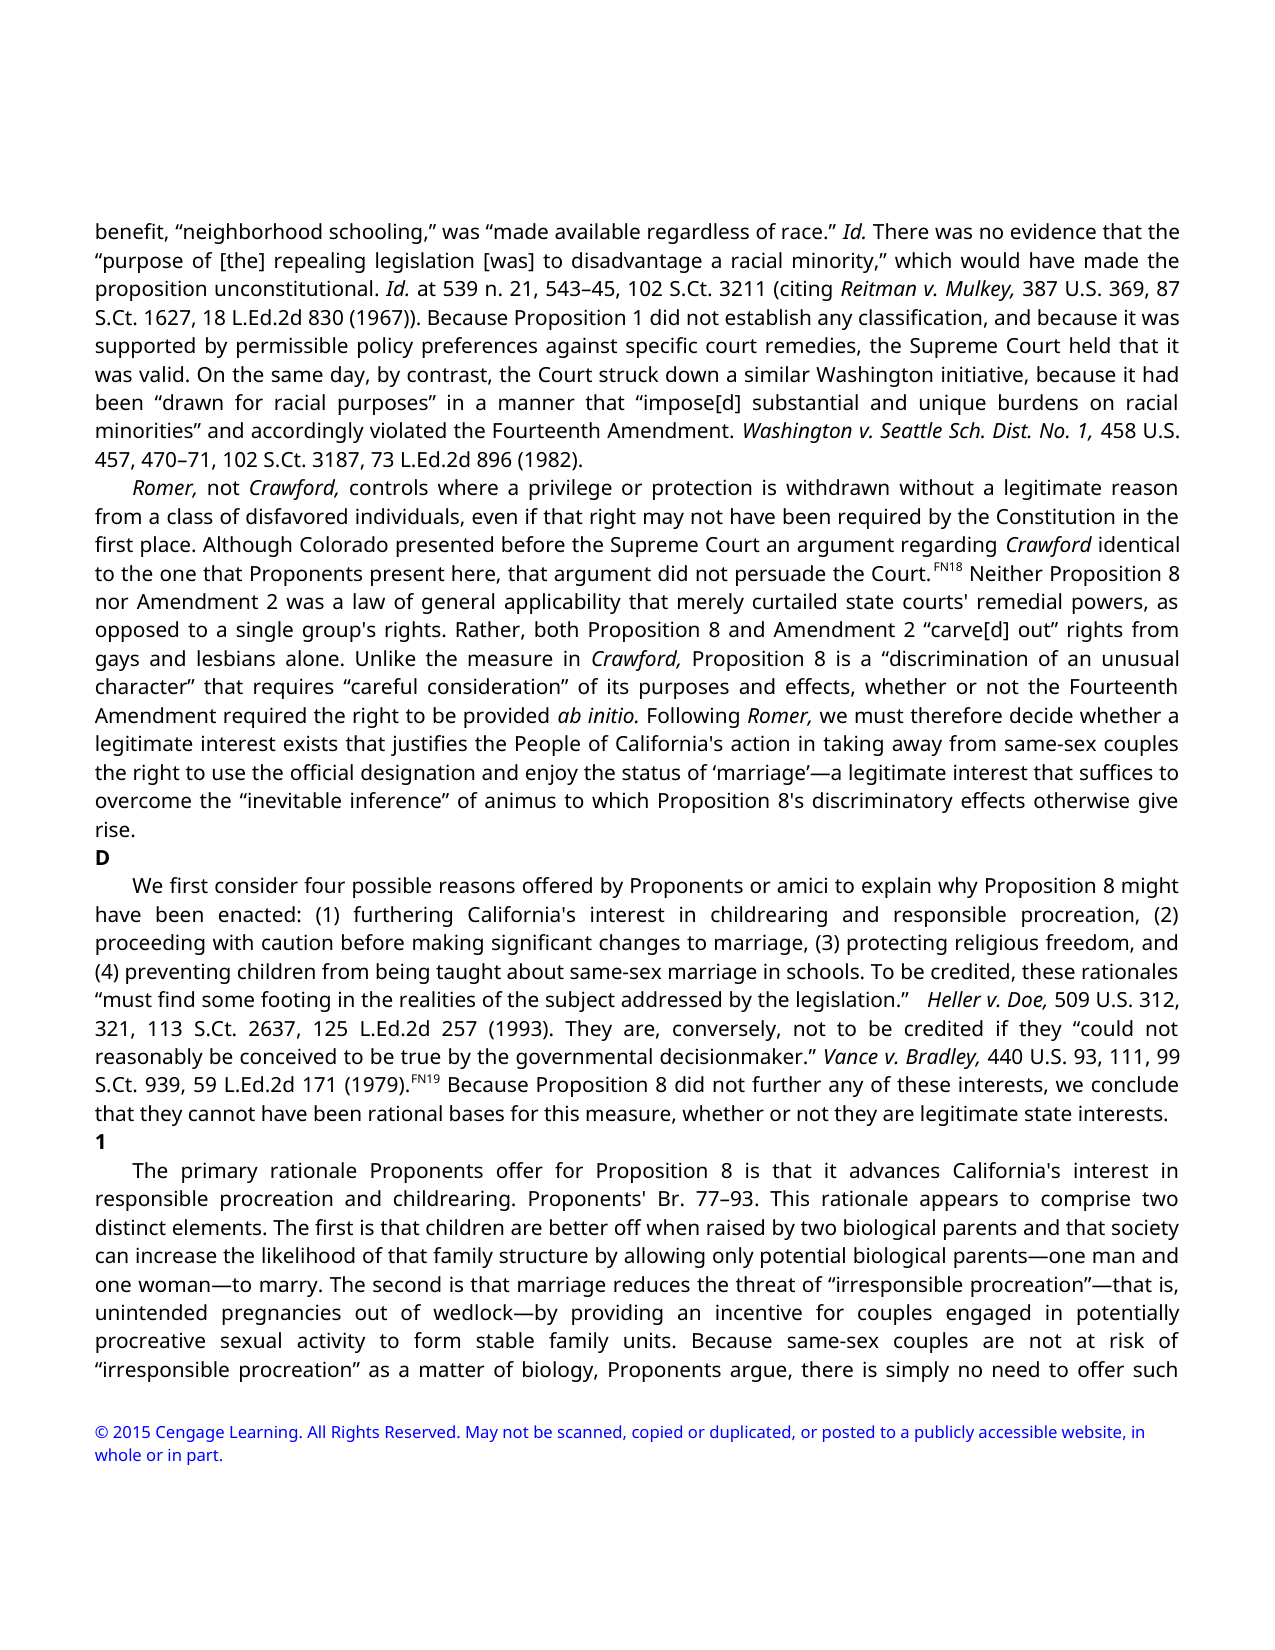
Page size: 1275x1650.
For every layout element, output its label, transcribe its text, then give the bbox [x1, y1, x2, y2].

text We first consider four possible reasons offered by Proponents or amici to explain why Proposition 8 might have been enacted: (1) furthering California's interest in childrearing and responsible procreation, (2) proceeding with caution before making significant changes to marriage, (3) protecting religious freedom, and (4) preventing children from being taught about same-sex marriage in schools. To be credited, these rationales “must find some footing in the realities of the subject addressed by the legislation.” Heller v. Doe, 509 U.S. 312, 321, 113 S.Ct. 2637, 125 L.Ed.2d 257 (1993). They are, conversely, not to be credited if they “could not reasonably be conceived to be true by the governmental decisionmaker.” Vance v. Bradley, 440 U.S. 93, 111, 99 S.Ct. 939, 59 L.Ed.2d 171 (1979).FN19 Because Proposition 8 did not further any of these interests, we conclude that they cannot have been rational bases for this measure, whether or not they are legitimate state interests. [94, 872, 1181, 1127]
text D [94, 843, 1181, 872]
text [94, 1156, 1181, 1383]
text Romer, not Crawford, controls where a privilege or protection is withdrawn without a legitimate reason from a class of disfavored individuals, even if that right may not have been required by the Constitution in the first place. Although Colorado presented before the Supreme Court an argument regarding Crawford identical to the one that Proponents present here, that argument did not persuade the Court.FN18 Neither Proposition 8 nor Amendment 2 was a law of general applicability that merely curtailed state courts' remedial powers, as opposed to a single group's rights. Rather, both Proposition 8 and Amendment 2 “carve[d] out” rights from gays and lesbians alone. Unlike the measure in Crawford, Proposition 8 is a “discrimination of an unusual character” that requires “careful consideration” of its purposes and effects, whether or not the Fourteenth Amendment required the right to be provided ab initio. Following Romer, we must therefore decide whether a legitimate interest exists that justifies the People of California's action in taking away from same-sex couples the right to use the official designation and enjoy the status of ‘marriage’—a legitimate interest that suffices to overcome the “inevitable inference” of animus to which Proposition 8's discriminatory effects otherwise give rise. [94, 473, 1181, 843]
text 1 [94, 1127, 1181, 1156]
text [94, 217, 1181, 473]
